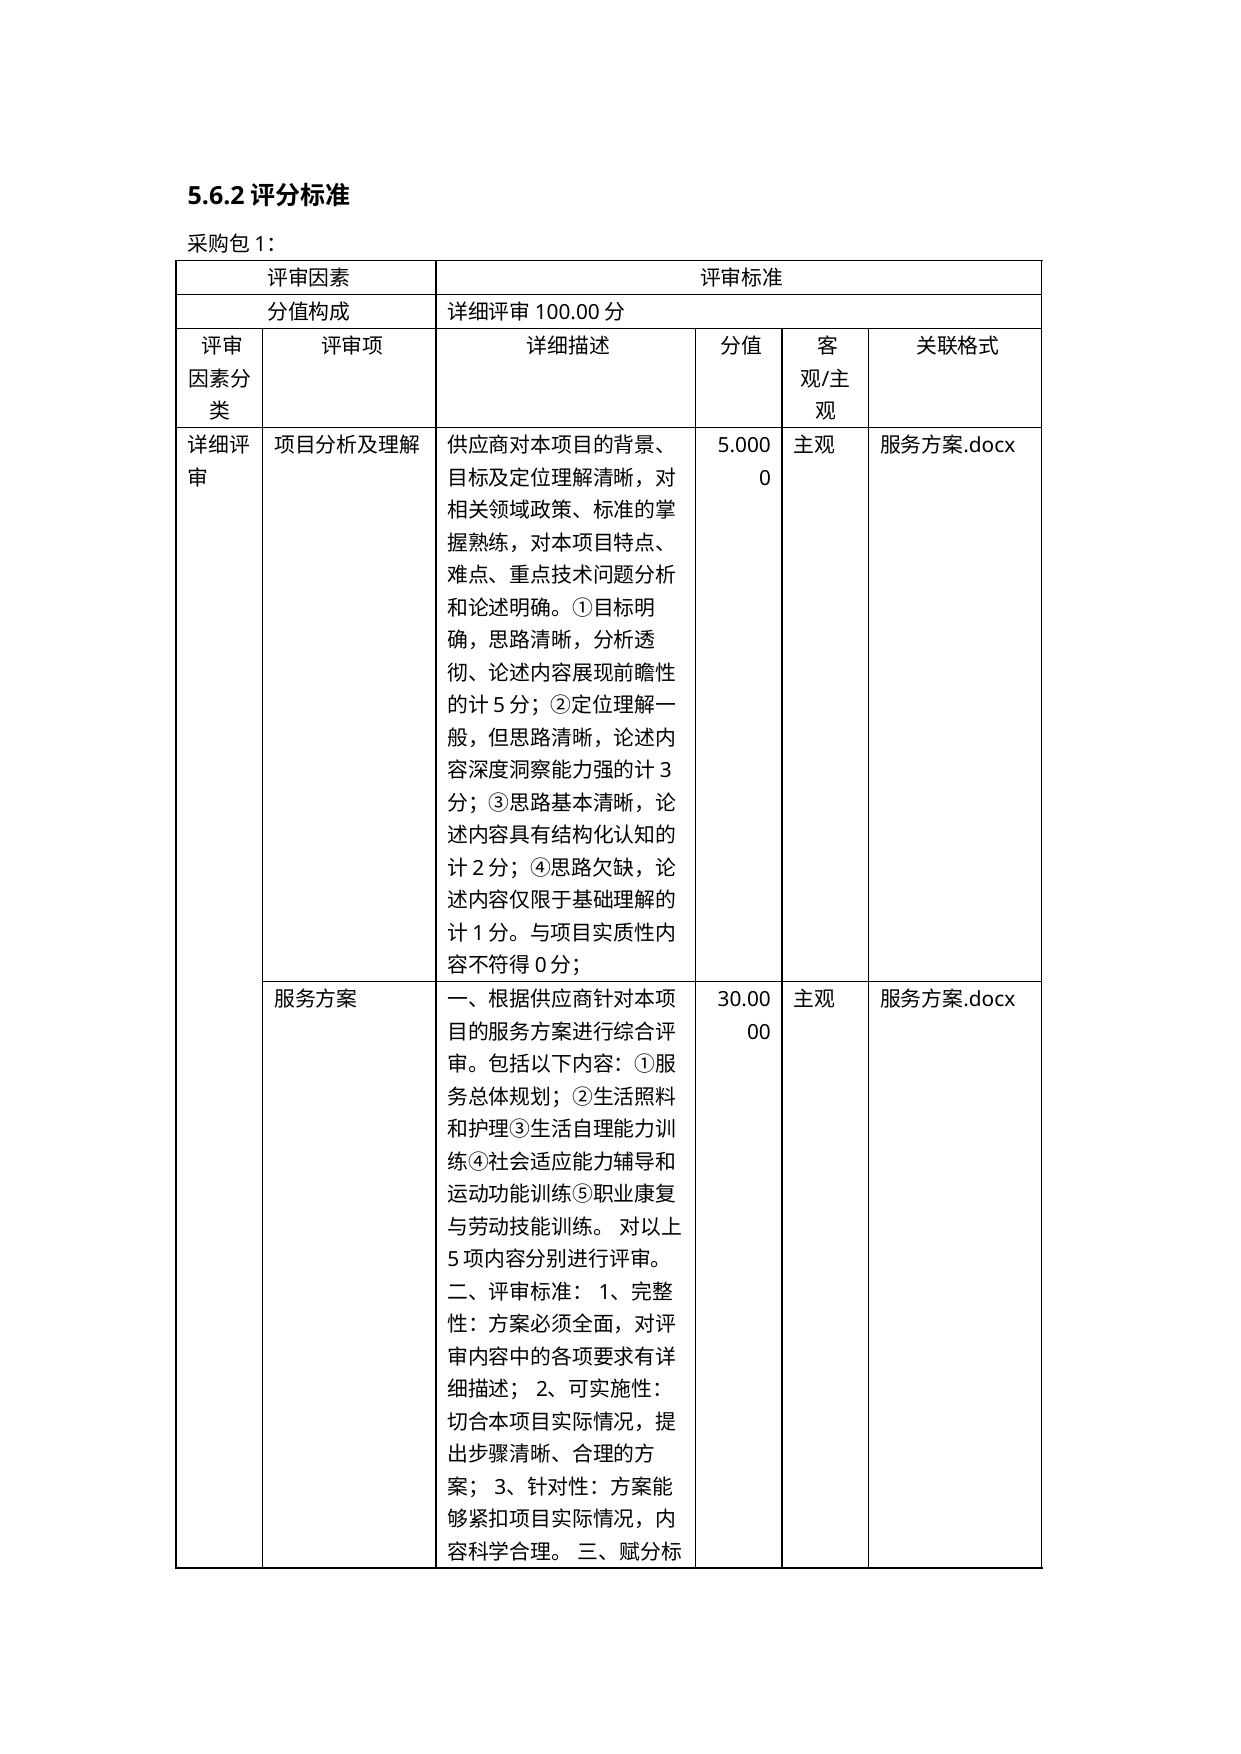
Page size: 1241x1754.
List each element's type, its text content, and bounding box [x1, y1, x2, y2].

table_cell 详细评审 [177, 428, 262, 1567]
table_cell 服务方案.docx [869, 982, 1041, 1567]
table_cell 评审因素分类 [177, 329, 262, 427]
table_cell 评审项 [263, 329, 435, 427]
table_cell 5.0000 [696, 428, 781, 981]
table_cell 关联格式 [869, 329, 1041, 427]
text 5.6.2评分标准 [187, 162, 1053, 227]
table_cell 服务方案.docx [869, 428, 1041, 981]
text 采购包1： [187, 227, 1053, 259]
table_cell 项目分析及理解 [263, 428, 435, 981]
table_cell 30.0000 [696, 982, 781, 1567]
table_cell 服务方案 [263, 982, 435, 1567]
table_header 评审因素 [177, 261, 435, 293]
table_cell 客观/主观 [783, 329, 868, 427]
table_header 评审标准 [437, 261, 1041, 293]
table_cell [437, 982, 695, 1567]
table_cell 主观 [783, 428, 868, 981]
table_cell 分值 [696, 329, 781, 427]
table_cell 主观 [783, 982, 868, 1567]
table_cell 分值构成 [177, 295, 435, 328]
table_cell 供应商对本项目的背景、目标及定位理解清晰，对相关领域政策、标准的掌握熟练，对本项目特点、难点、重点技术问题分析和论述明确。①目标明确，思路清晰，分析透彻、论述内容展现前瞻性的计5分；②定位理解一般，但思路清晰，论述内容深度洞察能力强的计3分；③思路基本清晰，论述内容具有结构化认知的计2分；④思路欠缺，论述内容仅限于基础理解的计1分。与项目实质性内容不符得0分； [437, 428, 695, 981]
table_cell 详细描述 [437, 329, 695, 427]
table_cell 详细评审100.00分 [437, 295, 1041, 328]
